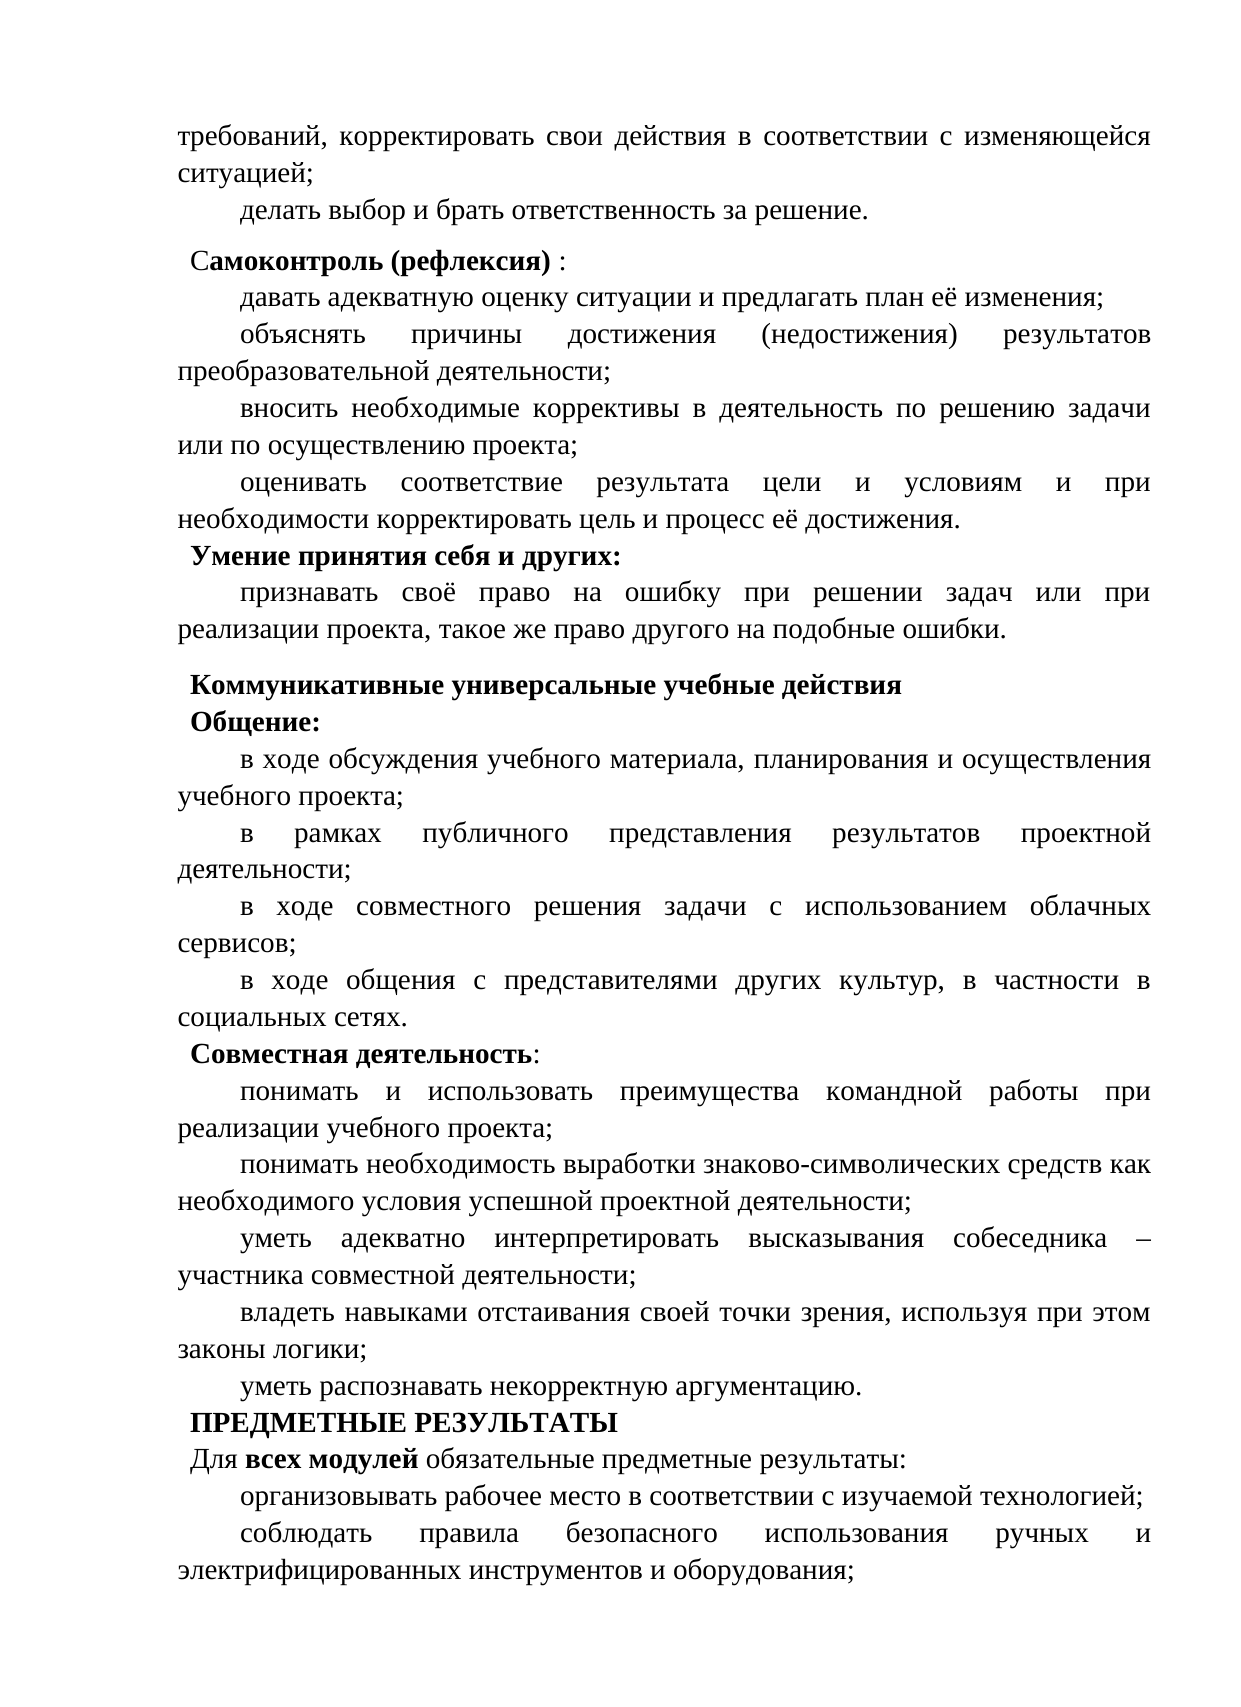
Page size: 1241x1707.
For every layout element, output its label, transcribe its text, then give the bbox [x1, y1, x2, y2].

text в ходе обсуждения учебного материала, планирования и осуществления учебного проекта; [177, 741, 1152, 811]
text соблюдать правила безопасного использования ручных и электрифицированных инструментов и оборудования; [177, 1515, 1152, 1586]
text объяснять причины достижения (недостижения) результатов преобразовательной деятельности; [177, 316, 1152, 387]
text понимать и использовать преимущества командной работы при реализации учебного проекта; [177, 1073, 1152, 1143]
text Коммуникативные универсальные учебные действия [190, 667, 1152, 701]
text понимать необходимость выработки знаково-символических средств как необходимого условия успешной проектной деятельности; [177, 1147, 1152, 1217]
text Совместная деятельность: [190, 1036, 1152, 1069]
text вносить необходимые коррективы в деятельность по решению задачи или по осуществлению проекта; [177, 390, 1152, 461]
text в рамках публичного представления результатов проектной деятельности; [177, 815, 1152, 885]
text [177, 118, 1152, 188]
text организовывать рабочее место в соответствии с изучаемой технологией; [177, 1478, 1152, 1512]
text оценивать соответствие результата цели и условиям и при необходимости корректировать цель и процесс её достижения. [177, 464, 1152, 534]
text Умение принятия себя и других: [190, 538, 1152, 571]
text владеть навыками отстаивания своей точки зрения, используя при этом законы логики; [177, 1294, 1152, 1364]
text в ходе общения с представителями других культур, в частности в социальных сетях. [177, 962, 1152, 1033]
text ПРЕДМЕТНЫЕ РЕЗУЛЬТАТЫ [190, 1405, 1152, 1438]
text Для всех модулей обязательные предметные результаты: [190, 1442, 1152, 1475]
text Самоконтроль (рефлексия) : [190, 243, 1152, 276]
text в ходе совместного решения задачи с использованием облачных сервисов; [177, 888, 1152, 959]
text признавать своё право на ошибку при решении задач или при реализации проекта, такое же право другого на подобные ошибки. [177, 574, 1152, 645]
text Общение: [190, 704, 1152, 738]
text уметь адекватно интерпретировать высказывания собеседника – участника совместной деятельности; [177, 1220, 1152, 1291]
text делать выбор и брать ответственность за решение. [177, 192, 1152, 225]
text давать адекватную оценку ситуации и предлагать план её изменения; [177, 279, 1152, 313]
text уметь распознавать некорректную аргументацию. [177, 1368, 1152, 1401]
